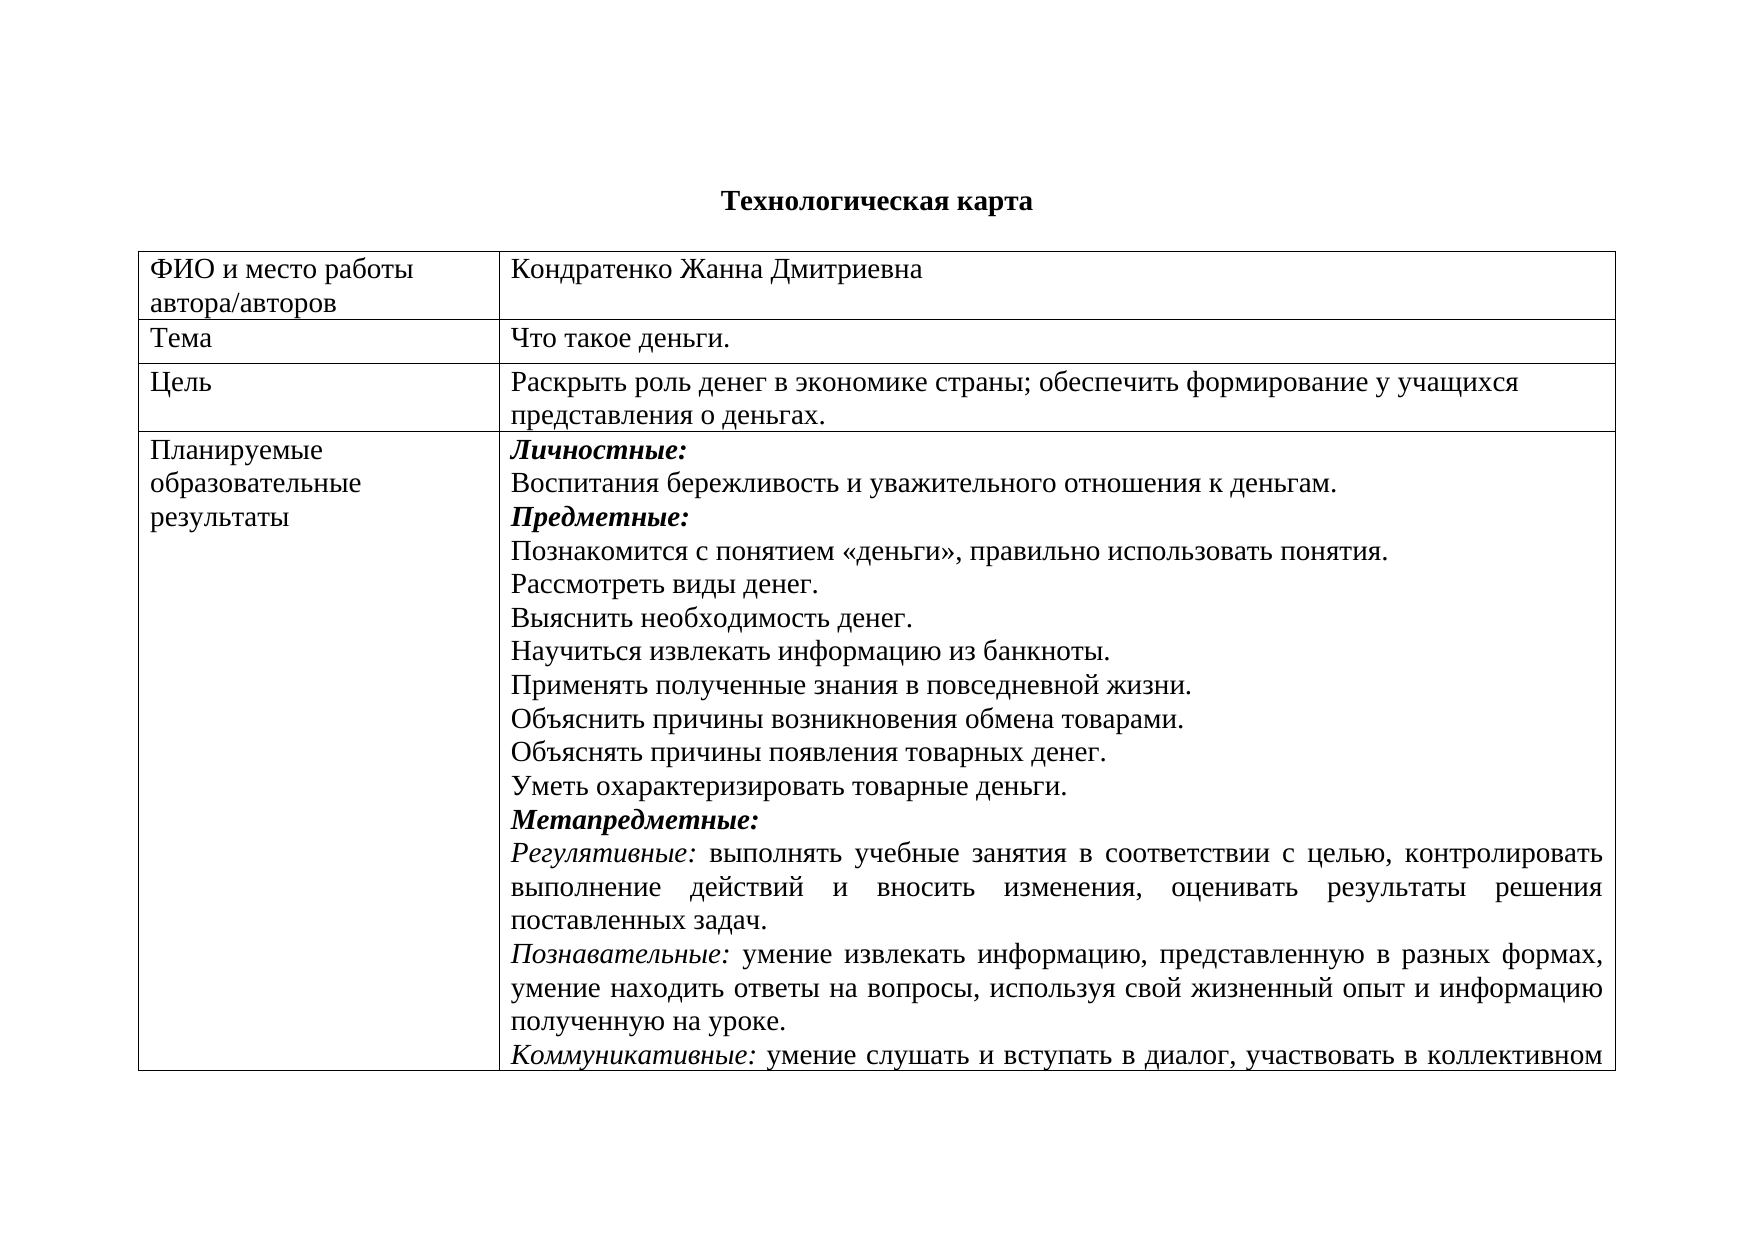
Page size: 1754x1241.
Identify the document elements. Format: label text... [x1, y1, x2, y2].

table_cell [139, 432, 499, 1070]
table_header ФИО и место работы автора/авторов [139, 252, 499, 319]
table_cell Тема [139, 320, 499, 363]
table_cell Раскрыть роль денег в экономике страны; обеспечить формирование у учащихся представления о деньгах. [500, 364, 1615, 431]
table_cell Цель [139, 364, 499, 431]
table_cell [500, 432, 1615, 1070]
table_cell Что такое деньги. [500, 320, 1615, 363]
table_header Кондратенко Жанна Дмитриевна [500, 252, 1615, 319]
text Технологическая карта [150, 183, 1604, 217]
